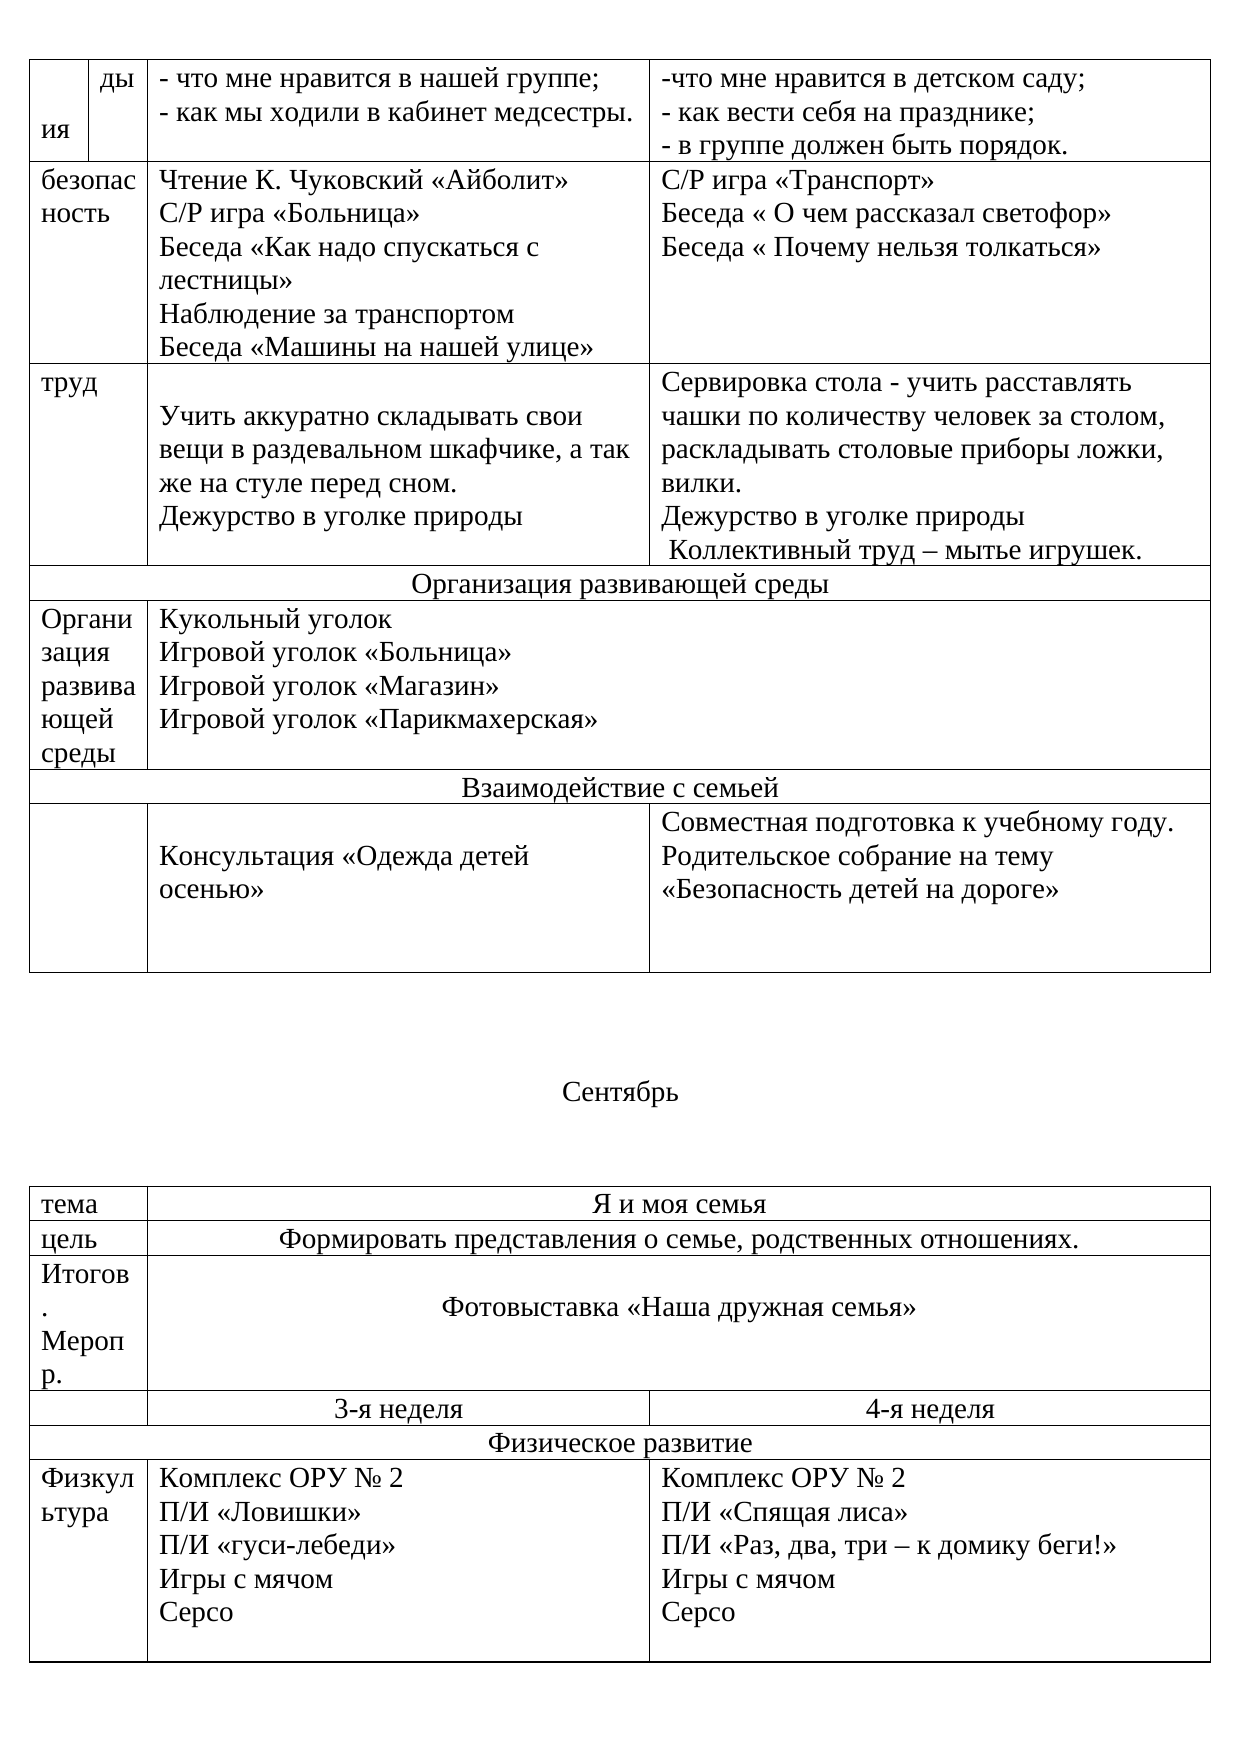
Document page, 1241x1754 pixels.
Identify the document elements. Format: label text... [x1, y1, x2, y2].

table_cell Сервировка стола - учить расставлять чашки по количеству человек за столом, раскладывать столовые приборы ложки, вилки. Дежурство в уголке природы Коллективный труд – мытье игрушек. [650, 364, 1210, 565]
table_cell Я и моя семья [148, 1187, 1210, 1220]
table_cell Организация развивающей среды [30, 566, 1210, 600]
table_cell Организация развивающей среды [30, 601, 147, 769]
table_cell Формировать представления о семье, родственных отношениях. [148, 1221, 1210, 1255]
table_cell Чтение К. Чуковский «Айболит» С/Р игра «Больница» Беседа «Как надо спускаться с лестницы» Наблюдение за транспортом Беседа «Машины на нашей улице» [148, 162, 649, 363]
table_cell Комплекс ОРУ № 2 П/И «Спящая лиса» П/И «Раз, два, три – к домику беги!» Игры с мячом Серсо [650, 1460, 1210, 1661]
table_cell Итогов. Меропр. [30, 1256, 147, 1390]
table_cell Консультация «Одежда детей осенью» [148, 804, 649, 972]
table_cell Учить аккуратно складывать свои вещи в раздевальном шкафчике, а так же на стуле перед сном. Дежурство в уголке природы [148, 364, 649, 565]
table_cell 3-я неделя [148, 1391, 649, 1424]
table_cell [30, 1391, 147, 1424]
table_cell С/Р игра «Транспорт» Беседа « О чем рассказал светофор» Беседа « Почему нельзя толкаться» [650, 162, 1210, 363]
table_cell безопасность [30, 162, 147, 363]
table_cell беседы [89, 60, 147, 161]
table_cell Физкультура [30, 1460, 147, 1661]
table_cell труд [30, 364, 147, 565]
table_cell цель [30, 1221, 147, 1255]
table_cell тема [30, 1187, 147, 1220]
table_cell Сентябрь [30, 973, 1211, 1186]
table_cell Фотовыставка «Наша дружная семья» [148, 1256, 1210, 1390]
table_cell [30, 804, 147, 972]
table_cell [650, 60, 1210, 161]
table_cell Взаимодействие с семьей [30, 770, 1210, 803]
table_cell 4-я неделя [650, 1391, 1210, 1424]
table_cell Совместная подготовка к учебному году. Родительское собрание на тему «Безопасность детей на дороге» [650, 804, 1210, 972]
table_cell Кукольный уголок Игровой уголок «Больница» Игровой уголок «Магазин» Игровой уголок «Парикмахерская» [148, 601, 1210, 769]
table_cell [148, 60, 649, 161]
table_cell Физическое развитие [30, 1426, 1210, 1459]
table_cell Комплекс ОРУ № 2 П/И «Ловишки» П/И «гуси-лебеди» Игры с мячом Серсо [148, 1460, 649, 1661]
